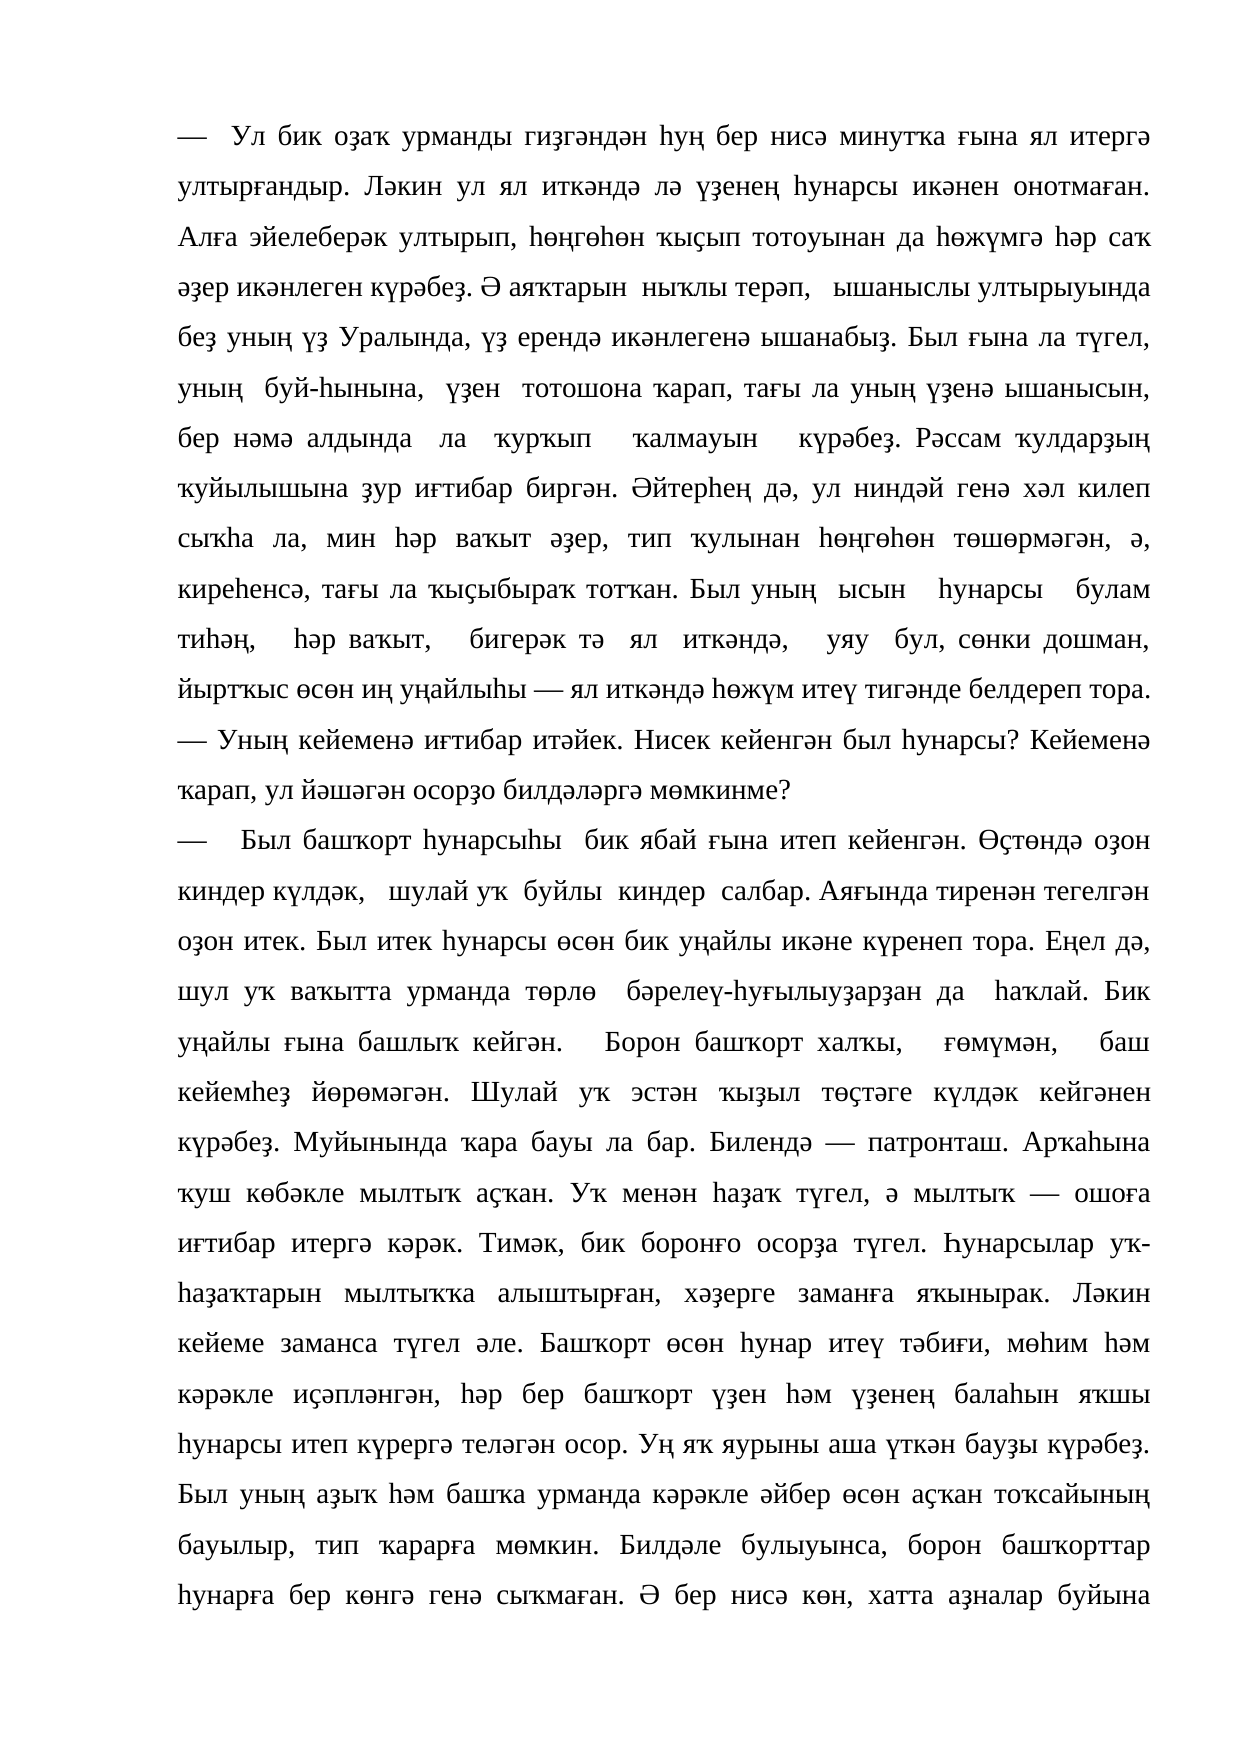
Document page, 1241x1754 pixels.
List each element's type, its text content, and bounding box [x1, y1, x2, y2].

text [177, 822, 1152, 1611]
text — Уның кейеменә иғтибар итәйек. Нисек кейенгән был һунарсы? Кейеменә ҡарап, ул йәшәгән осорҙо билдәләргә мөмкинме? [177, 722, 1152, 806]
text — Ул бик оҙаҡ урманды гиҙгәндән һуң бер нисә минутҡа ғына ял итергә ултырғандыр. Ләкин ул ял иткәндә лә үҙенең һунарсы икәнен онотмаған. Алға эйелеберәк ултырып, һөңгөһөн ҡыҫып тотоуынан да һөжүмгә һәр саҡ әҙер икәнлеген күрәбеҙ. Ә аяҡтарын ныҡлы терәп, ышаныслы ултырыуында беҙ уның үҙ Уралында, үҙ ерендә икәнлегенә ышанабыҙ. Был ғына ла түгел, уның буй-һынына, үҙен тотошона ҡарап, тағы ла уның үҙенә ышанысын, бер нәмә алдында ла ҡурҡып ҡалмауын күрәбеҙ. Рәссам ҡулдарҙың ҡуйылышына ҙур иғтибар биргән. Әйтерһең дә, ул ниндәй генә хәл килеп сыҡһа ла, мин һәр ваҡыт әҙер, тип ҡулынан һөңгөһөн төшөрмәгән, ә, киреһенсә, тағы ла ҡыҫыбыраҡ тотҡан. Был уның ысын һунарсы булам тиһәң, һәр ваҡыт, бигерәк тә ял иткәндә, уяу бул, сөнки дошман, йыртҡыс өсөн иң уңайлыһы — ял иткәндә һөжүм итеү тигәнде белдереп тора. [177, 118, 1152, 705]
